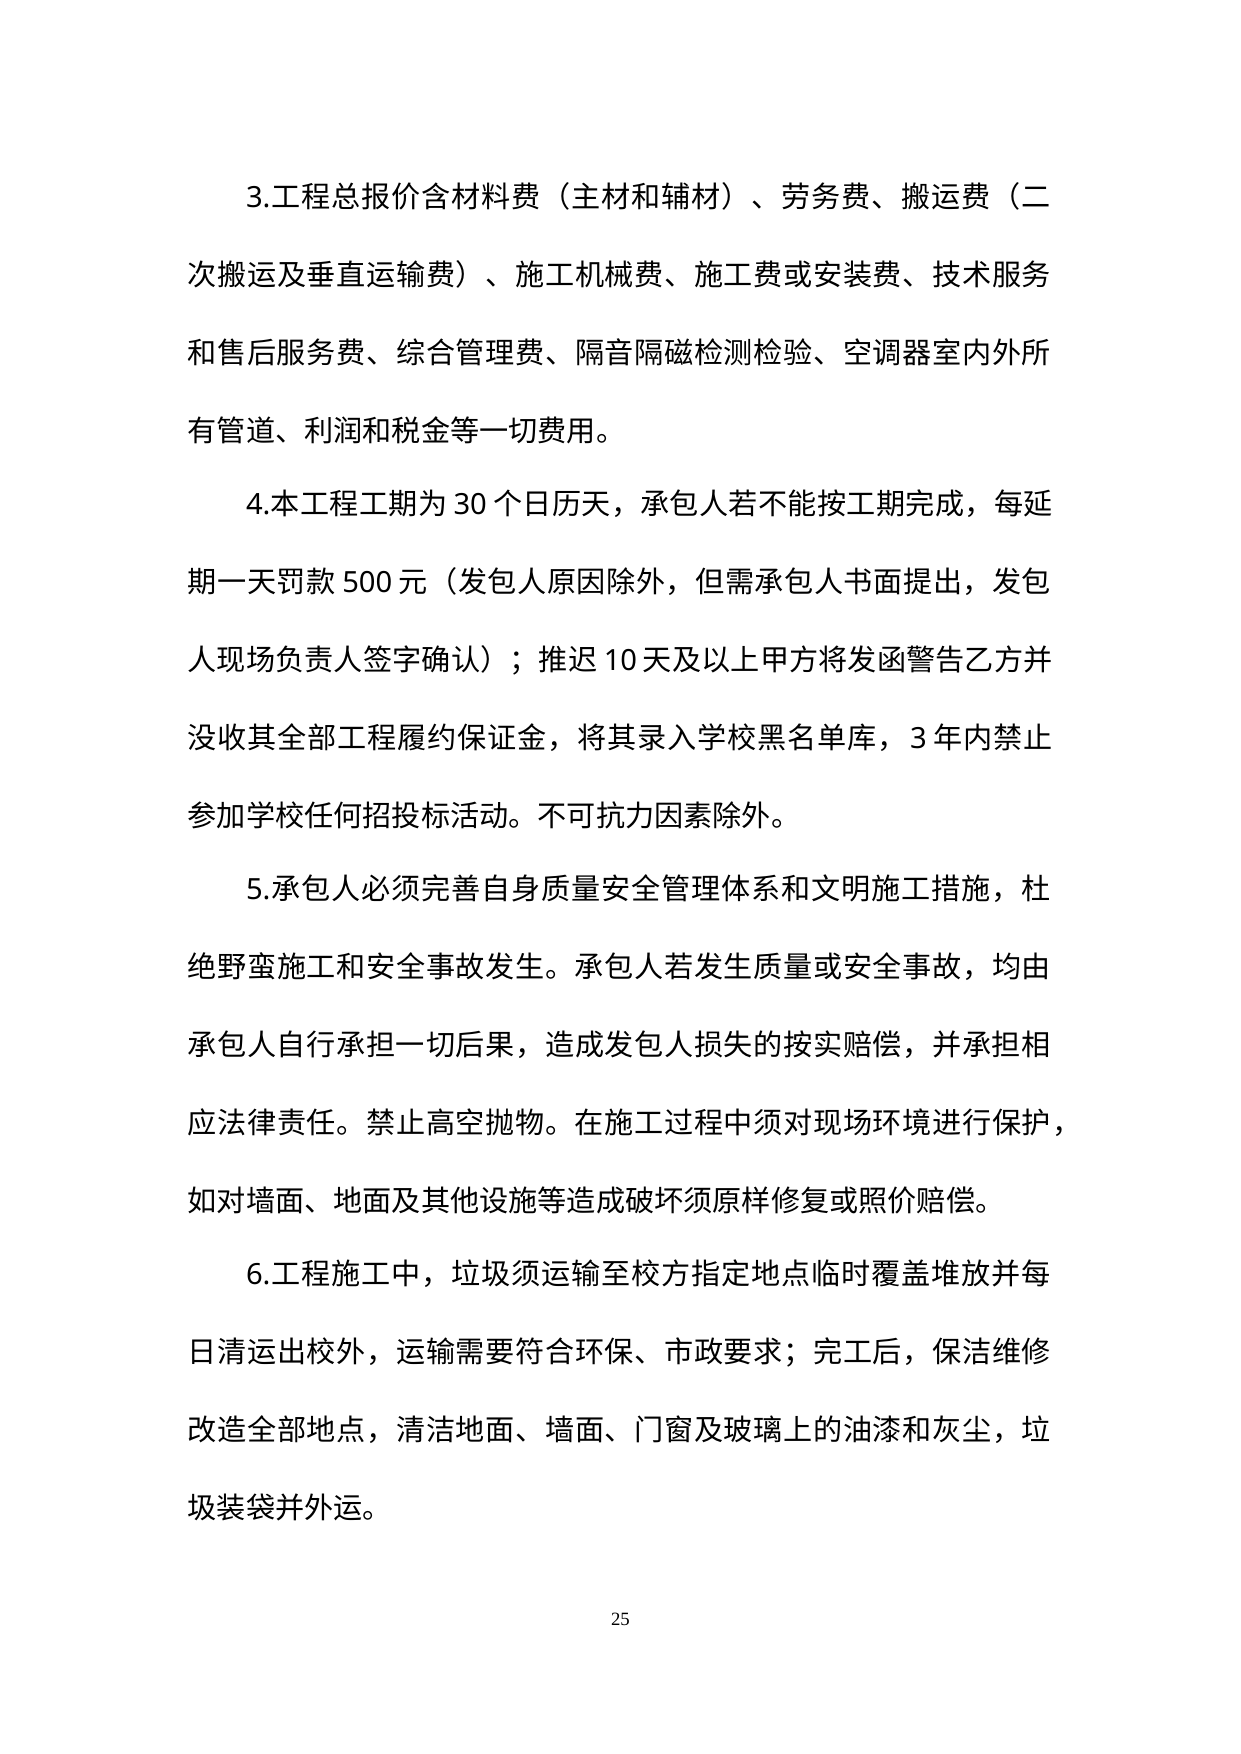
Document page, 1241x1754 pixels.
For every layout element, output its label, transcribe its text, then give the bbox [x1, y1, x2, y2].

text 4.本工程工期为30个日历天，承包人若不能按工期完成，每延期一天罚款500元（发包人原因除外，但需承包人书面提出，发包人现场负责人签字确认）；推迟10天及以上甲方将发函警告乙方并没收其全部工程履约保证金，将其录入学校黑名单库，3年内禁止参加学校任何招投标活动。不可抗力因素除外。 [187, 469, 1053, 846]
text 3.工程总报价含材料费（主材和辅材）、劳务费、搬运费（二次搬运及垂直运输费）、施工机械费、施工费或安装费、技术服务和售后服务费、综合管理费、隔音隔磁检测检验、空调器室内外所有管道、利润和税金等一切费用。 [187, 162, 1053, 461]
text 5.承包人必须完善自身质量安全管理体系和文明施工措施，杜绝野蛮施工和安全事故发生。承包人若发生质量或安全事故，均由承包人自行承担一切后果，造成发包人损失的按实赔偿，并承担相应法律责任。禁止高空抛物。在施工过程中须对现场环境进行保护，如对墙面、地面及其他设施等造成破坏须原样修复或照价赔偿。 [187, 854, 1053, 1231]
text 6.工程施工中，垃圾须运输至校方指定地点临时覆盖堆放并每日清运出校外，运输需要符合环保、市政要求；完工后，保洁维修改造全部地点，清洁地面、墙面、门窗及玻璃上的油漆和灰尘，垃圾装袋并外运。 [187, 1239, 1053, 1538]
